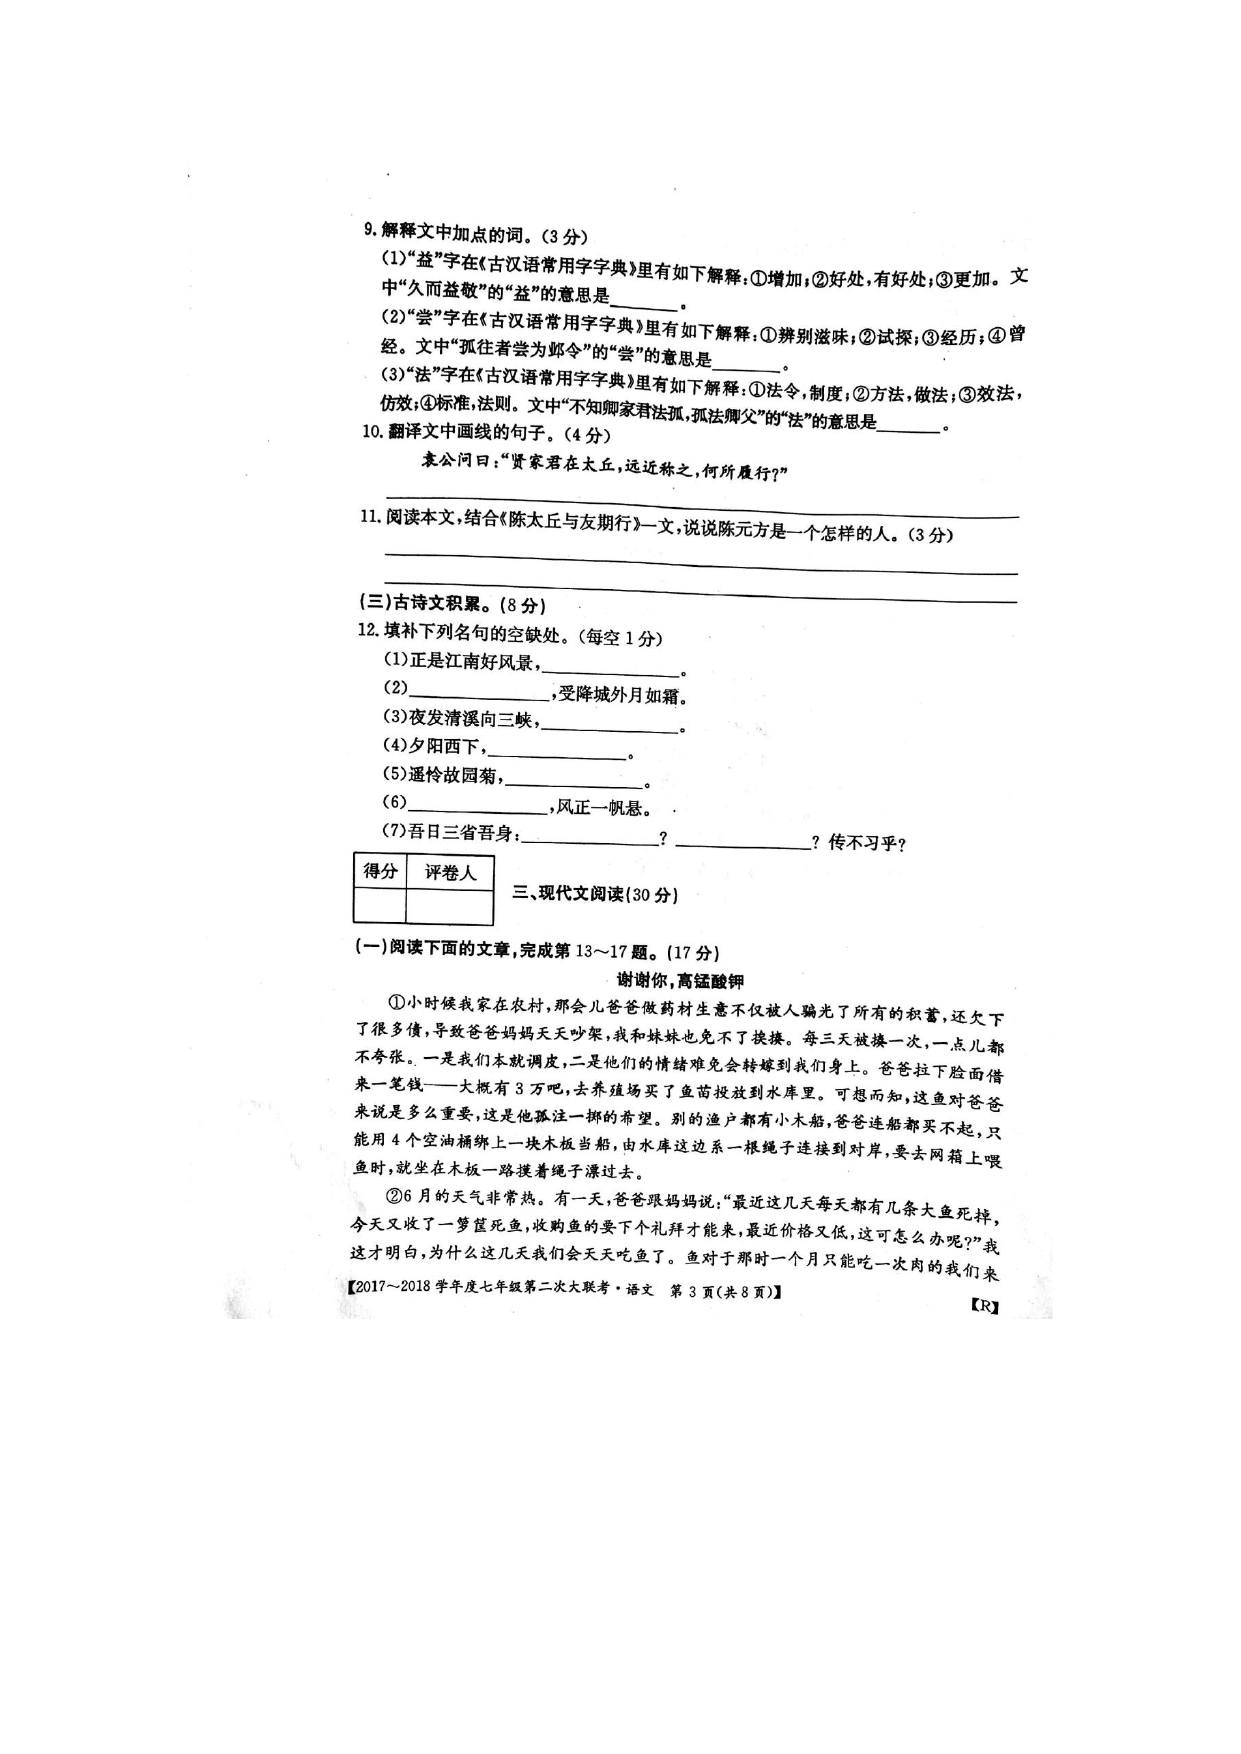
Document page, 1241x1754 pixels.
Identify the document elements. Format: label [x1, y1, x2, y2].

picture [187, 162, 1053, 1319]
